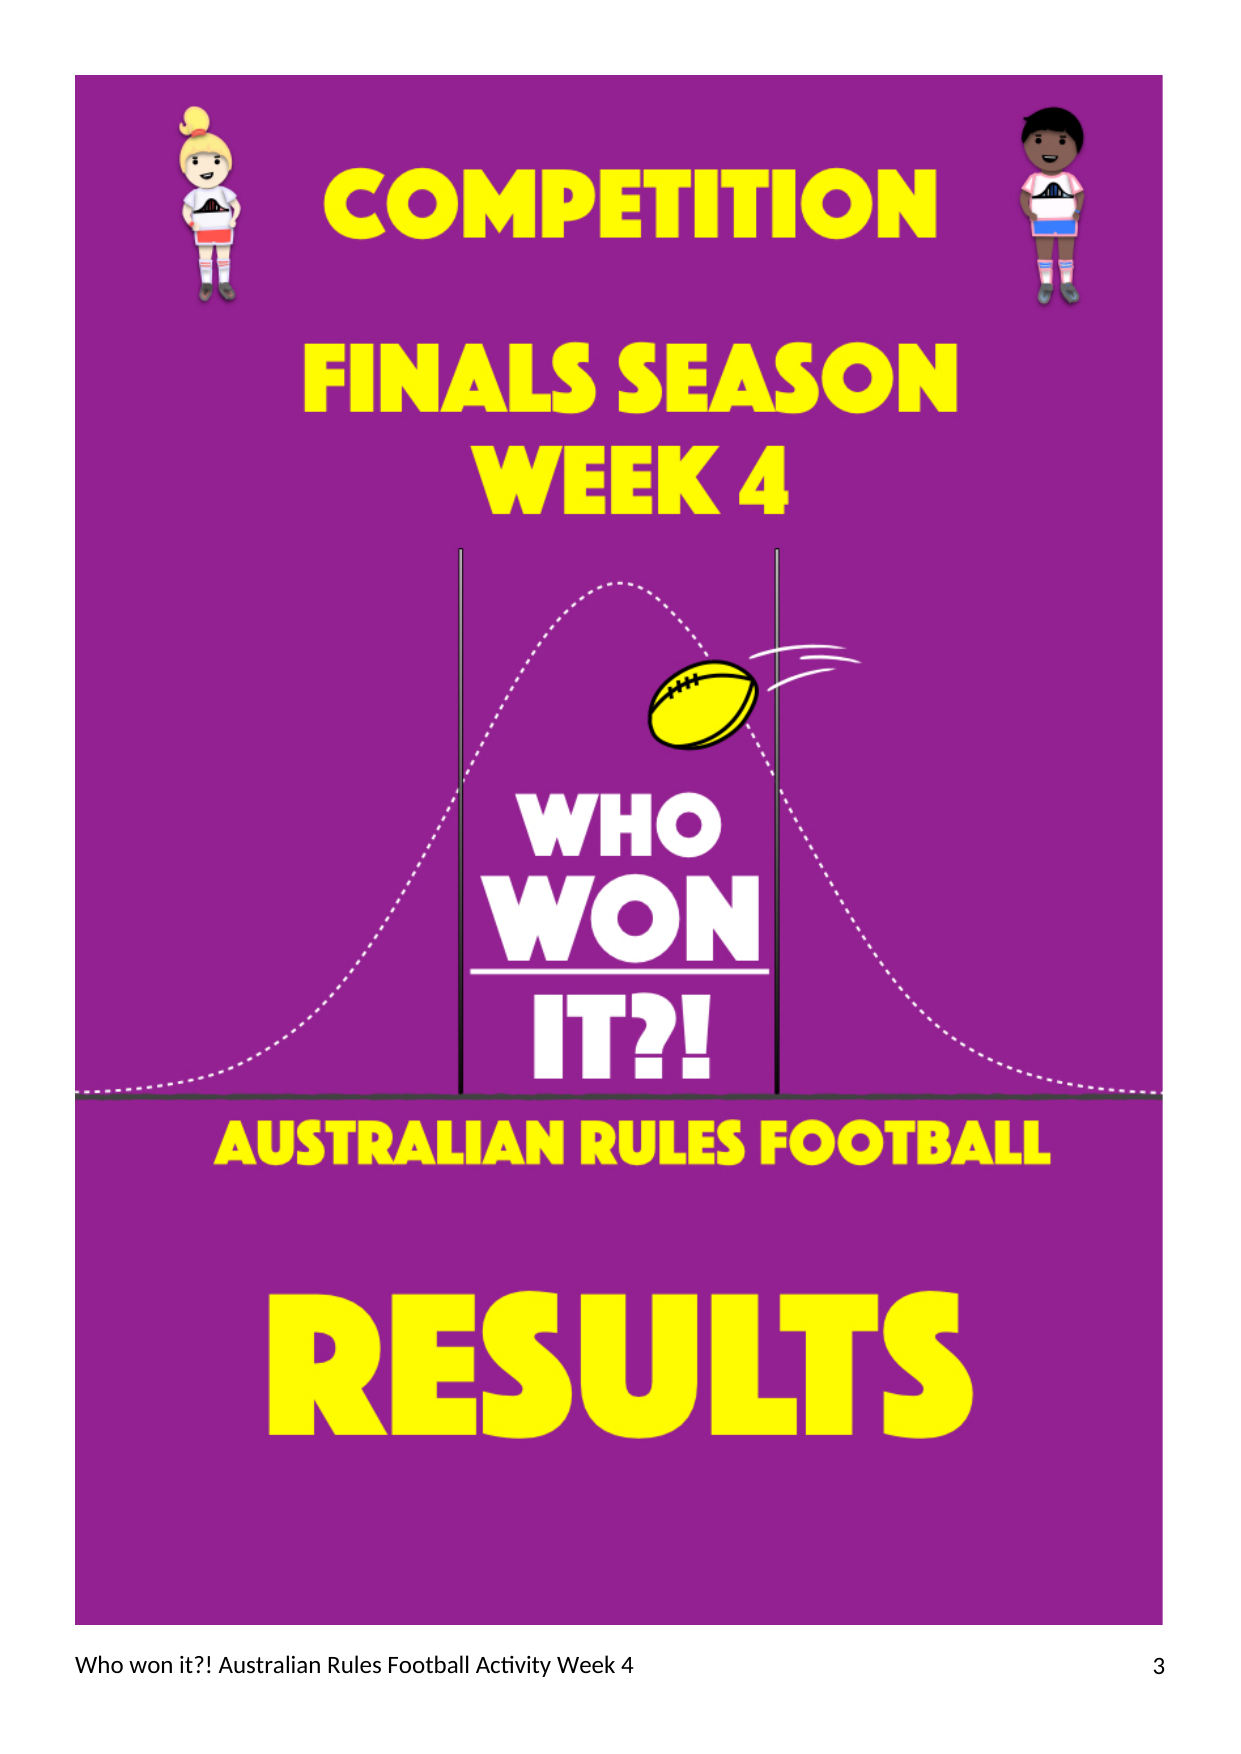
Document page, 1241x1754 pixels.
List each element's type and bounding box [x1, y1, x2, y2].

picture [75, 75, 1163, 1625]
